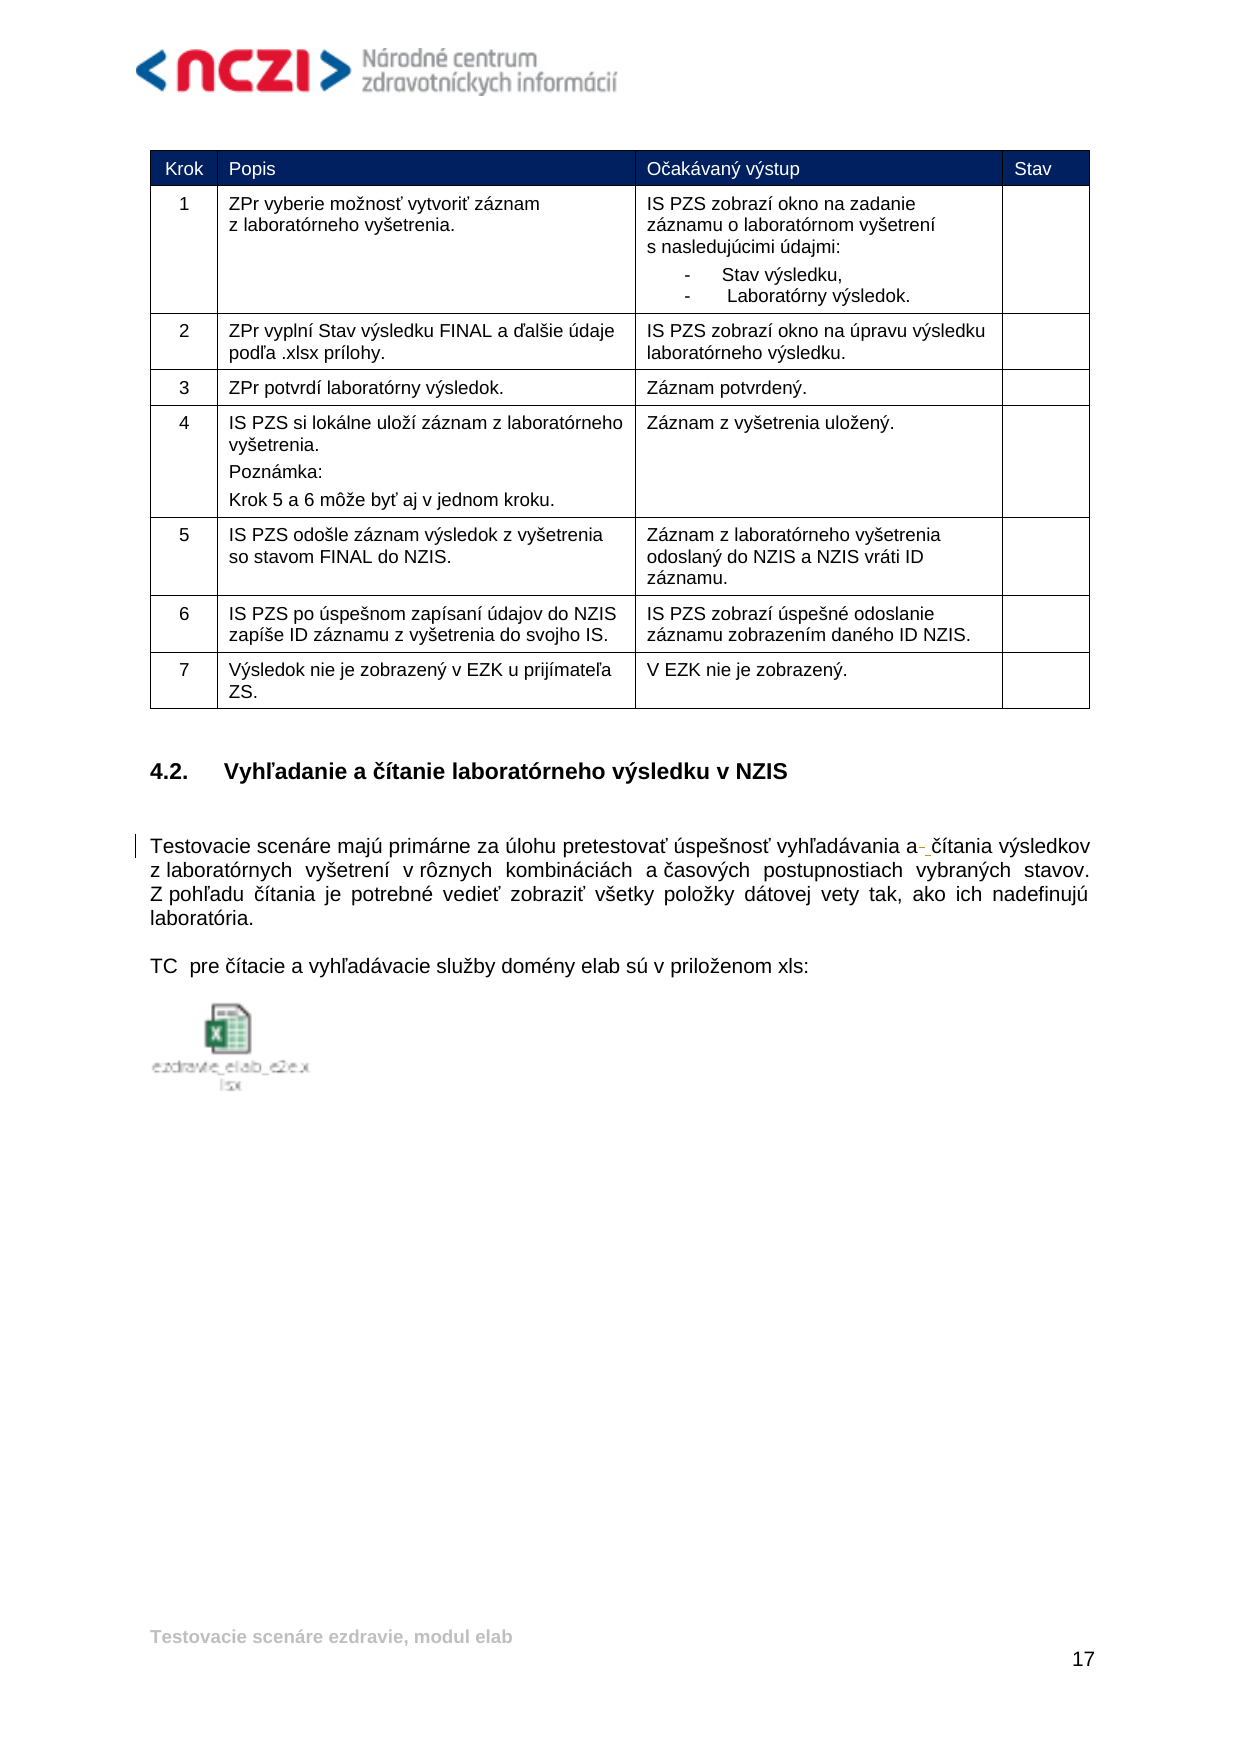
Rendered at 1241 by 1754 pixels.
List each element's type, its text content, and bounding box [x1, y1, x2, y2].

table_cell 7 [151, 653, 217, 708]
table_cell Záznam z laboratórneho vyšetrenia odoslaný do NZIS a NZIS vráti ID záznamu. [636, 518, 1002, 595]
table_cell [1003, 314, 1089, 369]
table_cell [1003, 406, 1089, 517]
table_cell IS PZS zobrazí okno na úpravu výsledku laboratórneho výsledku. [636, 314, 1002, 369]
text TC pre čítacie a vyhľadávacie služby domény elab sú v priloženom xls: [150, 953, 1090, 977]
table_header Očakávaný výstup [636, 151, 1002, 185]
table_cell ZPr vyberie možnosť vytvoriť záznam z laboratórneho vyšetrenia. [218, 186, 635, 313]
table_cell Výsledok nie je zobrazený v EZK u prijímateľa ZS. [218, 653, 635, 708]
table_cell Záznam z vyšetrenia uložený. [636, 406, 1002, 517]
table_header Popis [218, 151, 635, 185]
table_cell [1003, 596, 1089, 652]
table_cell Záznam potvrdený. [636, 370, 1002, 404]
table_cell ZPr potvrdí laboratórny výsledok. [218, 370, 635, 404]
table_cell [1003, 186, 1089, 313]
table_cell 6 [151, 596, 217, 652]
table_header Stav [1003, 151, 1089, 185]
table_cell 4 [151, 406, 217, 517]
table_cell IS PZS odošle záznam výsledok z vyšetrenia so stavom FINAL do NZIS. [218, 518, 635, 595]
table_cell 5 [151, 518, 217, 595]
table_cell 2 [151, 314, 217, 369]
table_cell 1 [151, 186, 217, 313]
text Testovacie scenáre majú primárne za úlohu pretestovať úspešnosť vyhľadávania ačítania výsledkov z laboratórnych vyšetrení v rôznych kombináciách a časových postupnostiach vybraných stavov. Z pohľadu čítania je potrebné vedieť zobraziť všetky položky dátovej vety tak, ako ich nadefinujú laboratória. [150, 834, 1090, 929]
table_cell 3 [151, 370, 217, 404]
table_cell [1003, 370, 1089, 404]
table_cell IS PZS po úspešnom zapísaní údajov do NZIS zapíše ID záznamu z vyšetrenia do svojho IS. [218, 596, 635, 652]
table_cell V EZK nie je zobrazený. [636, 653, 1002, 708]
table_cell [1003, 518, 1089, 595]
table_header Krok [151, 151, 217, 185]
table_cell ZPr vyplní Stav výsledku FINAL a ďalšie údaje podľa .xlsx prílohy. [218, 314, 635, 369]
subtitle Vyhľadanie a čítanie laboratórneho výsledku v NZIS [150, 758, 1090, 785]
picture [136, 48, 618, 96]
table_cell IS PZS zobrazí úspešné odoslanie záznamu zobrazením daného ID NZIS. [636, 596, 1002, 652]
table_cell IS PZS si lokálne uloží záznam z laboratórneho vyšetrenia. Poznámka: Krok 5 a 6 môže byť aj v jednom kroku. [218, 406, 635, 517]
table_cell [1003, 653, 1089, 708]
table_cell IS PZS zobrazí okno na zadanie záznamu o laboratórnom vyšetrení s nasledujúcimi údajmi: Stav výsledku, Laboratórny výsledok. [636, 186, 1002, 313]
